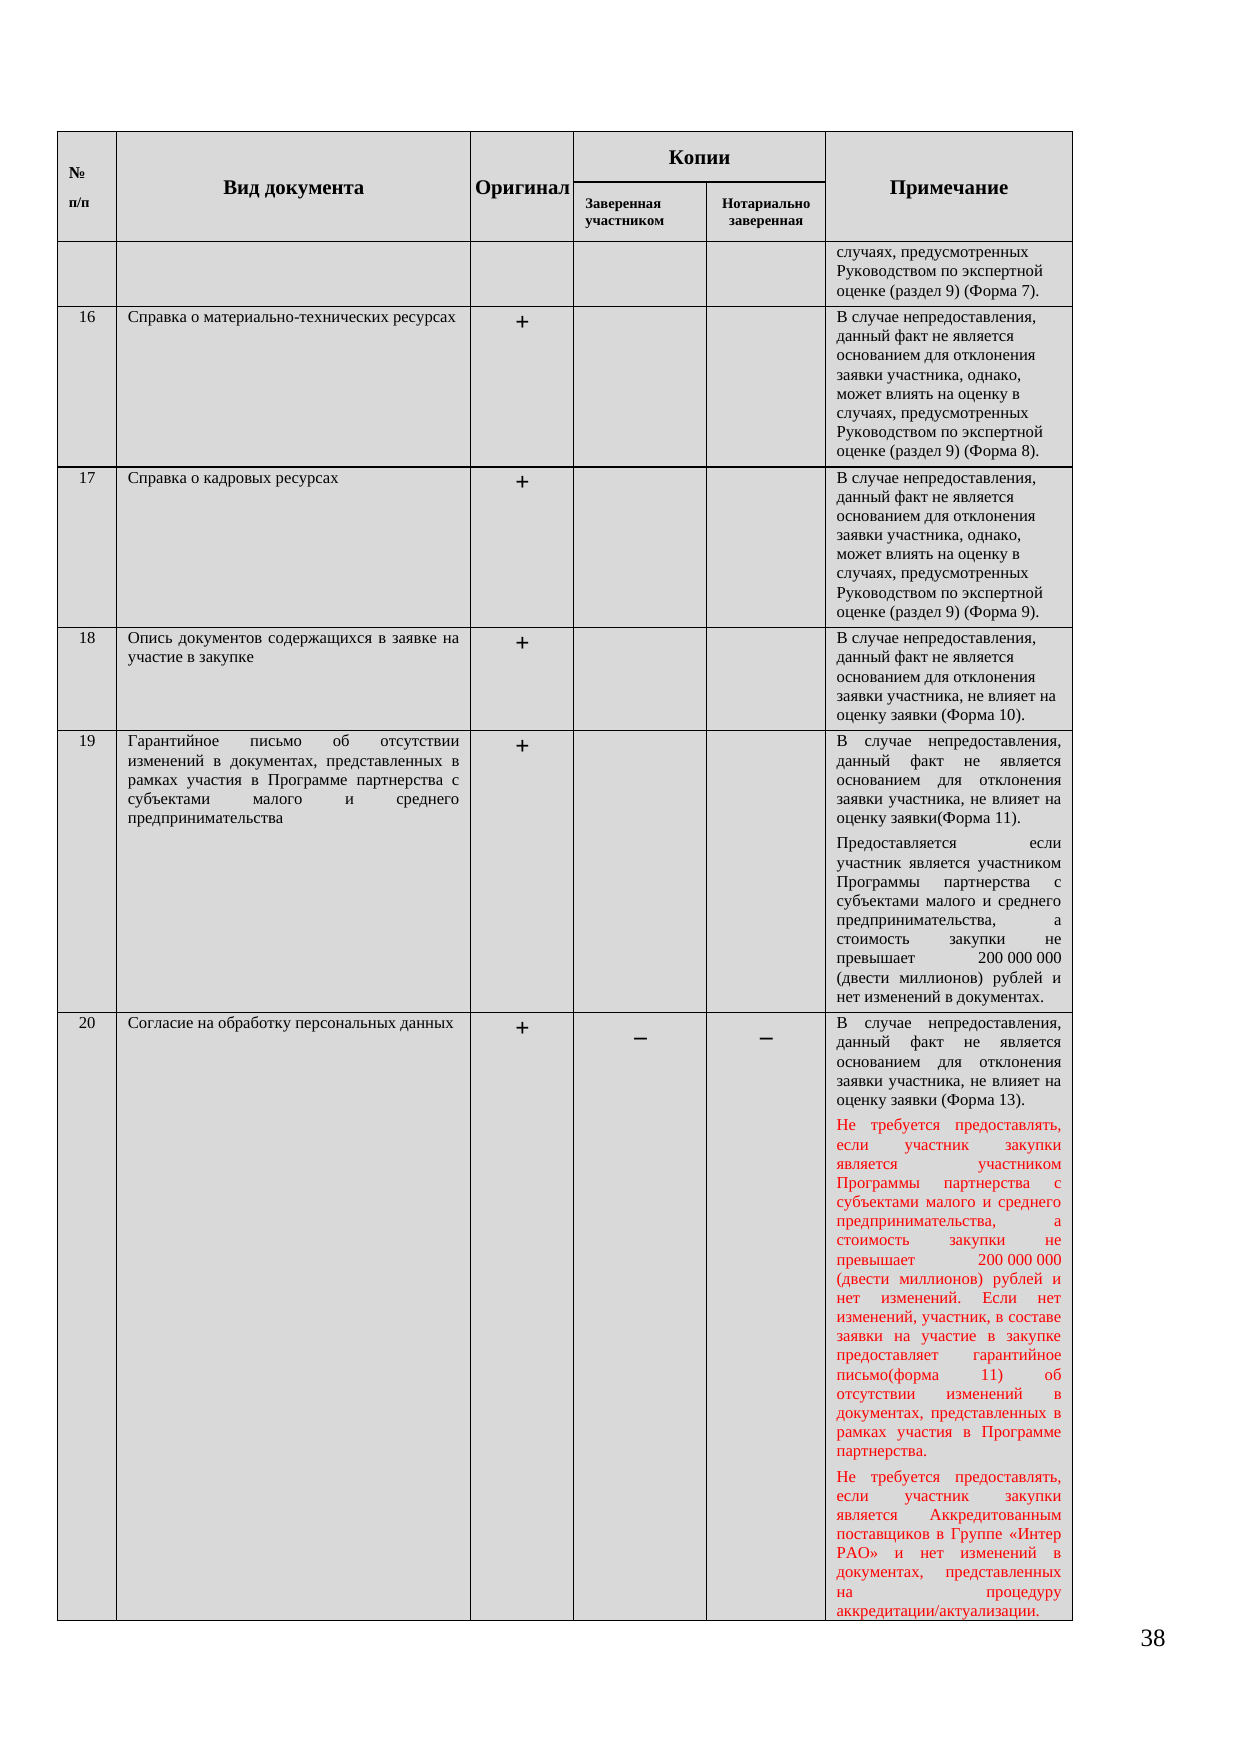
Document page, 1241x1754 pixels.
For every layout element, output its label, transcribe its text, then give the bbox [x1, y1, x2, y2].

table_cell В случае непредоставления, данный факт не является основанием для отклонения заявки участника, не влияет на оценку заявки (Форма 10). [826, 628, 1072, 730]
table_header № п/п [58, 132, 116, 241]
table_cell [707, 731, 825, 1012]
table_cell [574, 731, 706, 1012]
table_cell Нотариально заверенная [707, 183, 825, 241]
table_cell В случае непредоставления, данный факт не является основанием для отклонения заявки участника, однако, может влиять на оценку в случаях, предусмотренных Руководством по экспертной оценке (раздел 9) (Форма 9). [826, 468, 1072, 627]
table_cell 20 [58, 1013, 116, 1620]
table_cell 19 [58, 731, 116, 1012]
table_cell В случае непредоставления, данный факт не является основанием для отклонения заявки участника, не влияет на оценку заявки(Форма 11). Предоставляется если участник является участником Программы партнерства с субъектами малого и среднего предпринимательства, а стоимость закупки не превышает 200 000 000 (двести миллионов) рублей и нет изменений в документах. [826, 731, 1072, 1012]
table_cell Справка о кадровых ресурсах [117, 468, 470, 627]
table_cell + [471, 468, 573, 627]
table_header Копии [574, 132, 825, 181]
table_cell + [471, 242, 573, 306]
table_header Примечание [826, 132, 1072, 241]
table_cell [826, 242, 1072, 306]
table_header Вид документа [117, 132, 470, 241]
table_cell + [471, 731, 573, 1012]
table_cell [574, 628, 706, 730]
table_cell Гарантийное письмо об отсутствии изменений в документах, представленных в рамках участия в Программе партнерства с субъектами малого и среднего предпринимательства [117, 731, 470, 1012]
table_cell Опись документов содержащихся в заявке на участие в закупке [117, 628, 470, 730]
table_cell [574, 307, 706, 466]
table_cell _ [707, 1013, 825, 1620]
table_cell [117, 1013, 470, 1620]
table_cell [707, 628, 825, 730]
table_cell + [471, 628, 573, 730]
table_cell [707, 242, 825, 306]
table_header Оригинал [471, 132, 573, 241]
table_cell 16 [58, 307, 116, 466]
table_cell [117, 242, 470, 306]
table_cell _ [574, 1013, 706, 1620]
table_cell Заверенная участником [574, 183, 706, 241]
table_cell [707, 468, 825, 627]
table_cell [707, 307, 825, 466]
table_cell 17 [58, 468, 116, 627]
table_cell В случае непредоставления, данный факт не является основанием для отклонения заявки участника, однако, может влиять на оценку в случаях, предусмотренных Руководством по экспертной оценке (раздел 9) (Форма 8). [826, 307, 1072, 466]
table_cell + [471, 307, 573, 466]
table_cell [574, 242, 706, 306]
table_cell 18 [58, 628, 116, 730]
table_cell [574, 468, 706, 627]
table_cell Справка о материально-технических ресурсах [117, 307, 470, 466]
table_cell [826, 1013, 1072, 1620]
table_cell 15 [58, 242, 116, 306]
table_cell + [471, 1013, 573, 1620]
